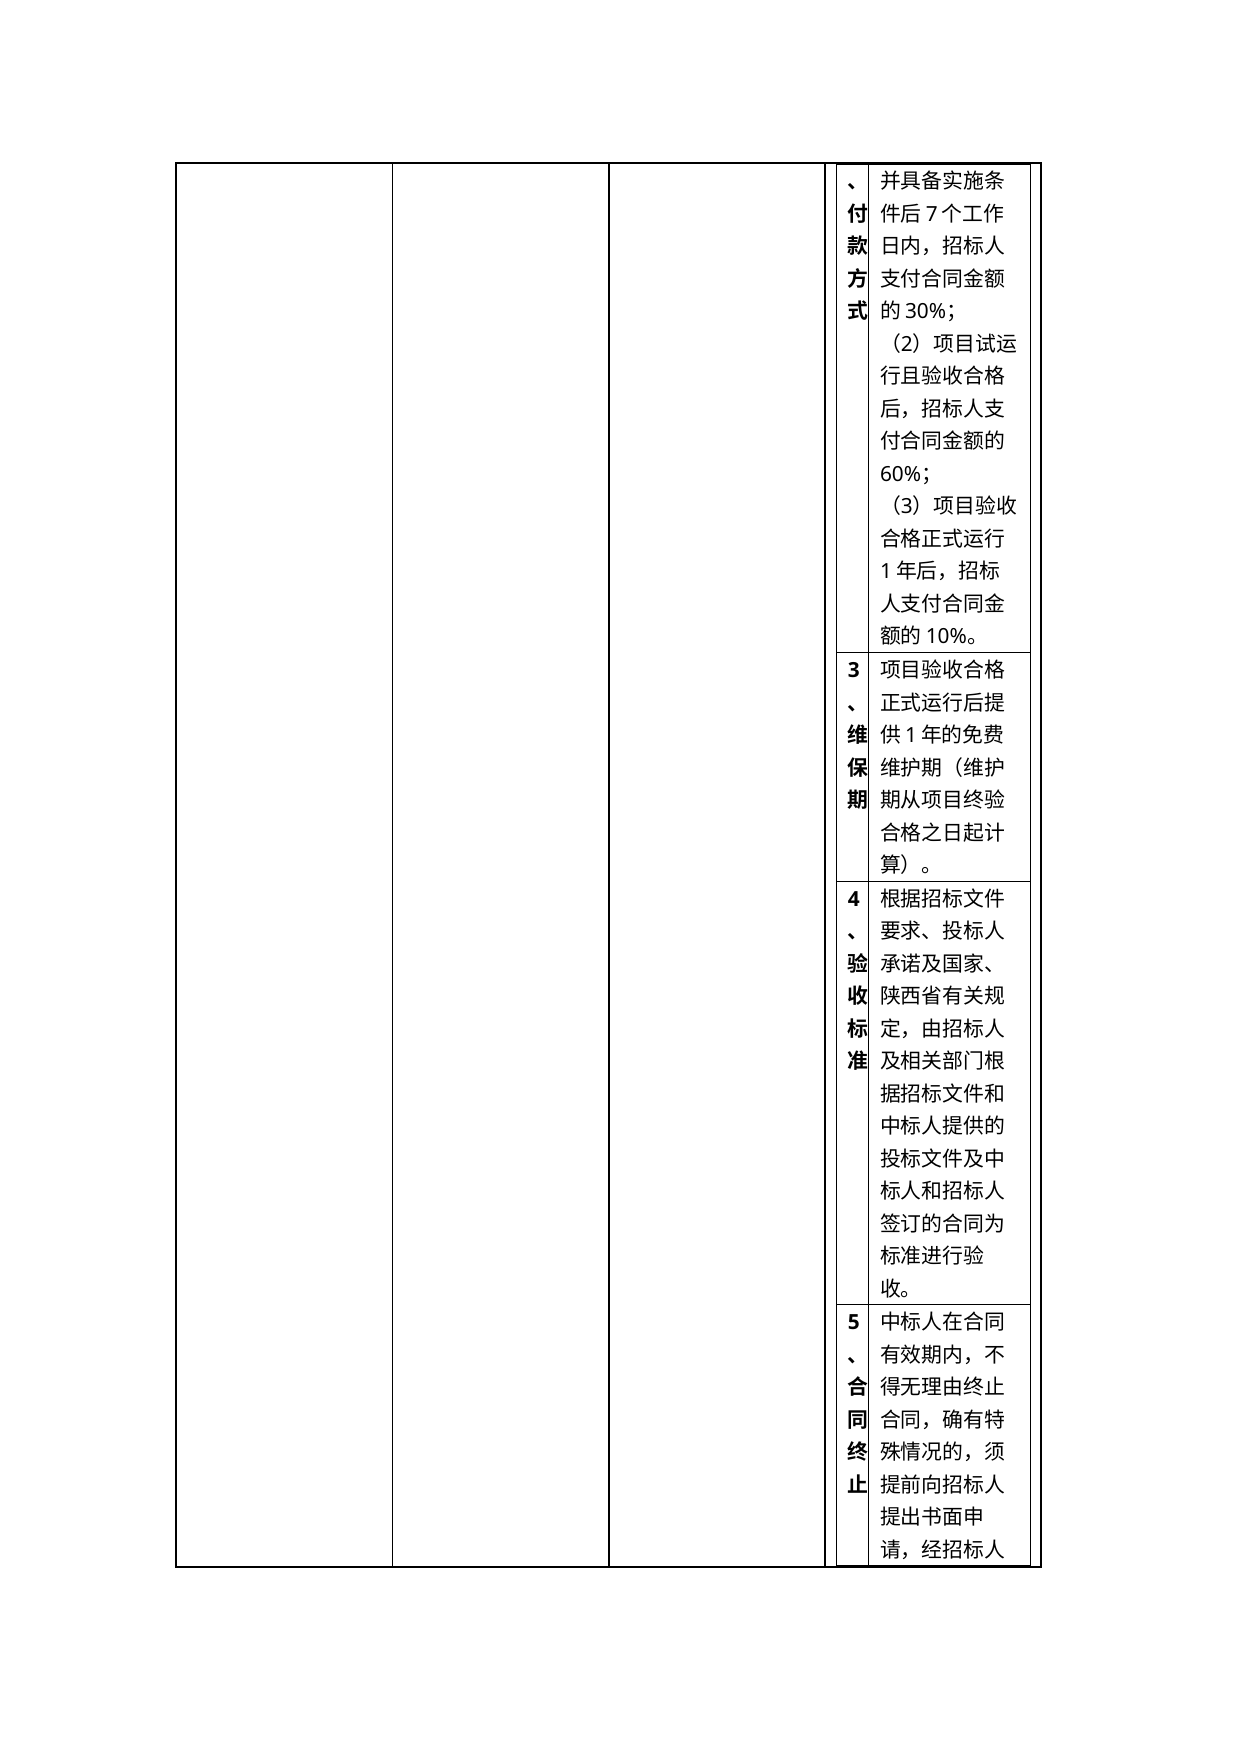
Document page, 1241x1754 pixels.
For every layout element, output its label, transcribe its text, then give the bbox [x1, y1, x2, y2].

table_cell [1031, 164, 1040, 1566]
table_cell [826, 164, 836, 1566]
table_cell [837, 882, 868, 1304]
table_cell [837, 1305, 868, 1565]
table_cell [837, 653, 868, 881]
table_cell [177, 164, 392, 1566]
table_cell 1 [393, 164, 608, 1566]
table_cell [610, 164, 824, 1566]
